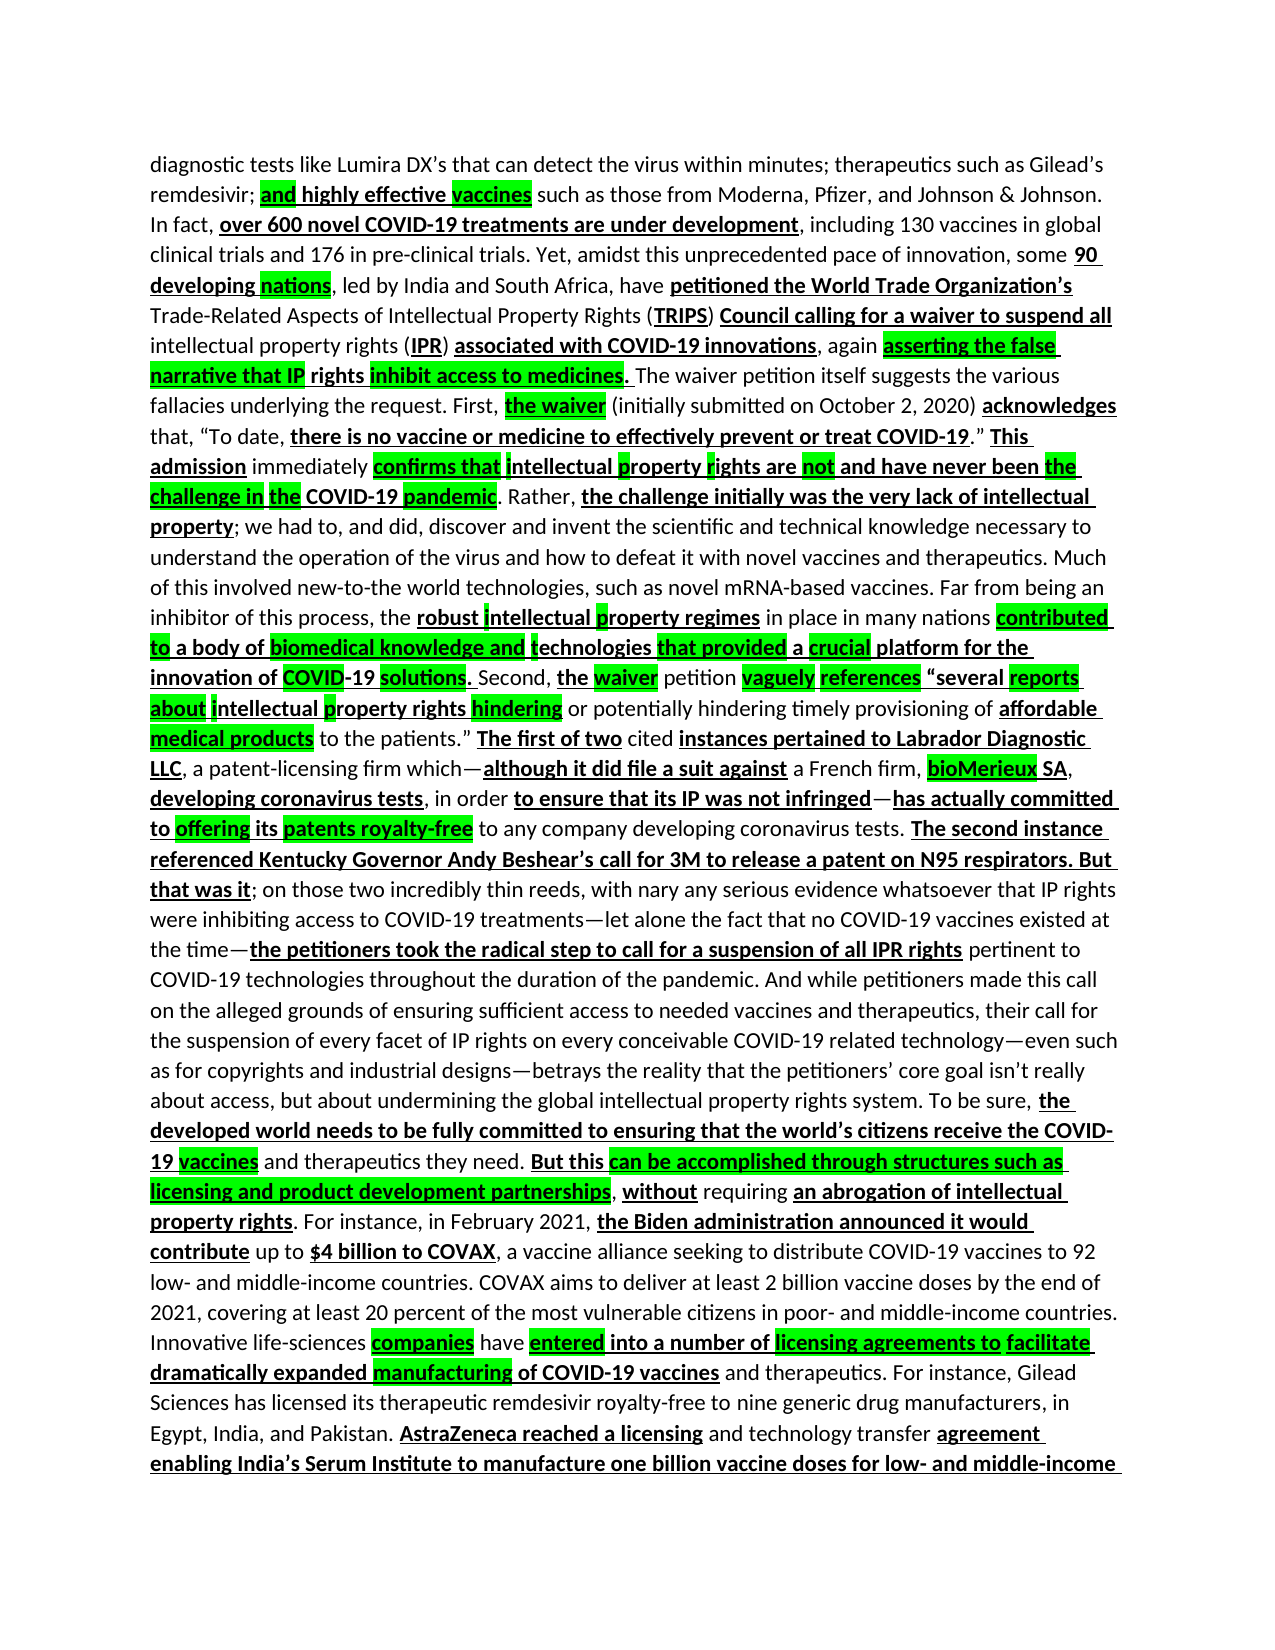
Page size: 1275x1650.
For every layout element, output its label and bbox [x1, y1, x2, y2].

text [150, 150, 1125, 1477]
